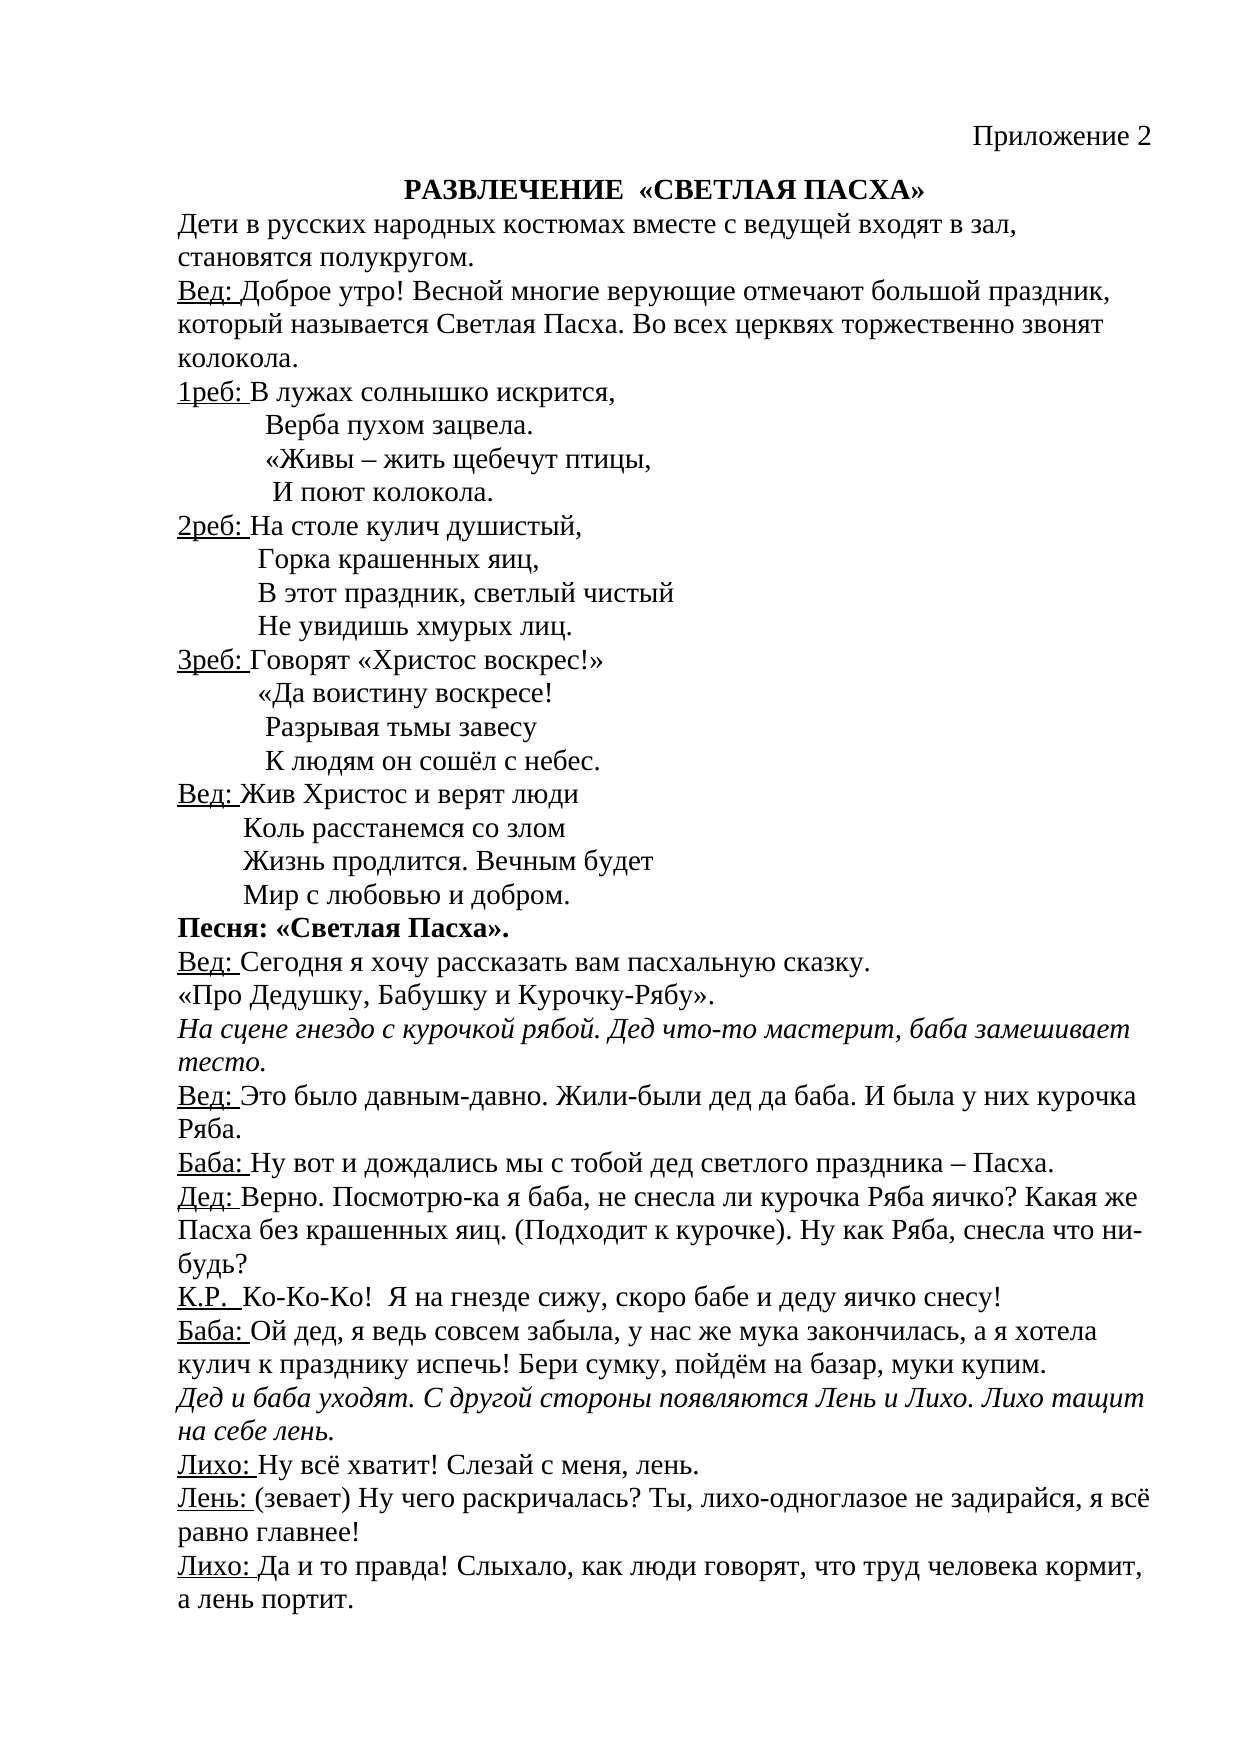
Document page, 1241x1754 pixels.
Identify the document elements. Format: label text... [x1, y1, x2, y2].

text «Про Дедушку, Бабушку и Курочку-Рябу». [177, 977, 1152, 1011]
text Лень: (зевает) Ну чего раскричалась? Ты, лихо-одноглазое не задирайся, я всё равно главнее! [177, 1481, 1152, 1548]
text Коль расстанемся со злом [177, 810, 1152, 843]
text На сцене гнездо с курочкой рябой. Дед что-то мастерит, баба замешивает тесто. [177, 1011, 1152, 1078]
text К.Р. Ко-Ко-Ко! Я на гнезде сижу, скоро бабе и деду яичко снесу! [177, 1279, 1152, 1313]
text Баба: Ну вот и дождались мы с тобой дед светлого праздника – Пасха. [177, 1145, 1152, 1179]
text Вед: Доброе утро! Весной многие верующие отмечают большой праздник, который называется Светлая Пасха. Во всех церквях торжественно звонят колокола. [177, 273, 1152, 374]
text Верба пухом зацвела. [177, 407, 1152, 441]
text РАЗВЛЕЧЕНИЕ «СВЕТЛАЯ ПАСХА» [177, 172, 1152, 206]
text 3реб: Говорят «Христос воскрес!» [177, 642, 1152, 676]
text Мир с любовью и добром. [177, 877, 1152, 910]
text Приложение 2 [177, 118, 1152, 152]
text Разрывая тьмы завесу [177, 709, 1152, 743]
text Вед: Сегодня я хочу рассказать вам пасхальную сказку. [177, 944, 1152, 977]
text Дети в русских народных костюмах вместе с ведущей входят в зал, становятся полукругом. [177, 206, 1152, 273]
text Вед: Жив Христос и верят люди [177, 776, 1152, 810]
text Лихо: Ну всё хватит! Слезай с меня, лень. [177, 1447, 1152, 1481]
text «Живы – жить щебечут птицы, [177, 441, 1152, 474]
text Жизнь продлится. Вечным будет [177, 843, 1152, 877]
text Вед: Это было давным-давно. Жили-были дед да баба. И была у них курочка Ряба. [177, 1078, 1152, 1145]
text Дед: Верно. Посмотрю-ка я баба, не снесла ли курочка Ряба яичко? Какая же Пасха без крашенных яиц. (Подходит к курочке). Ну как Ряба, снесла что ни-будь? [177, 1179, 1152, 1279]
text Песня: «Светлая Пасха». [177, 910, 1152, 944]
text Баба: Ой дед, я ведь совсем забыла, у нас же мука закончилась, а я хотела кулич к празднику испечь! Бери сумку, пойдём на базар, муки купим. [177, 1313, 1152, 1380]
text Не увидишь хмурых лиц. [177, 608, 1152, 642]
text И поют колокола. [177, 474, 1152, 508]
text 1реб: В лужах солнышко искрится, [177, 374, 1152, 407]
text Горка крашенных яиц, [177, 541, 1152, 575]
text «Да воистину воскресе! [177, 676, 1152, 709]
text К людям он сошёл с небес. [177, 743, 1152, 776]
text В этот праздник, светлый чистый [177, 575, 1152, 608]
text Лихо: Да и то правда! Слыхало, как люди говорят, что труд человека кормит, а лень портит. [177, 1548, 1152, 1615]
text 2реб: На столе кулич душистый, [177, 508, 1152, 541]
text Дед и баба уходят. С другой стороны появляются Лень и Лихо. Лихо тащит на себе лень. [177, 1380, 1152, 1447]
